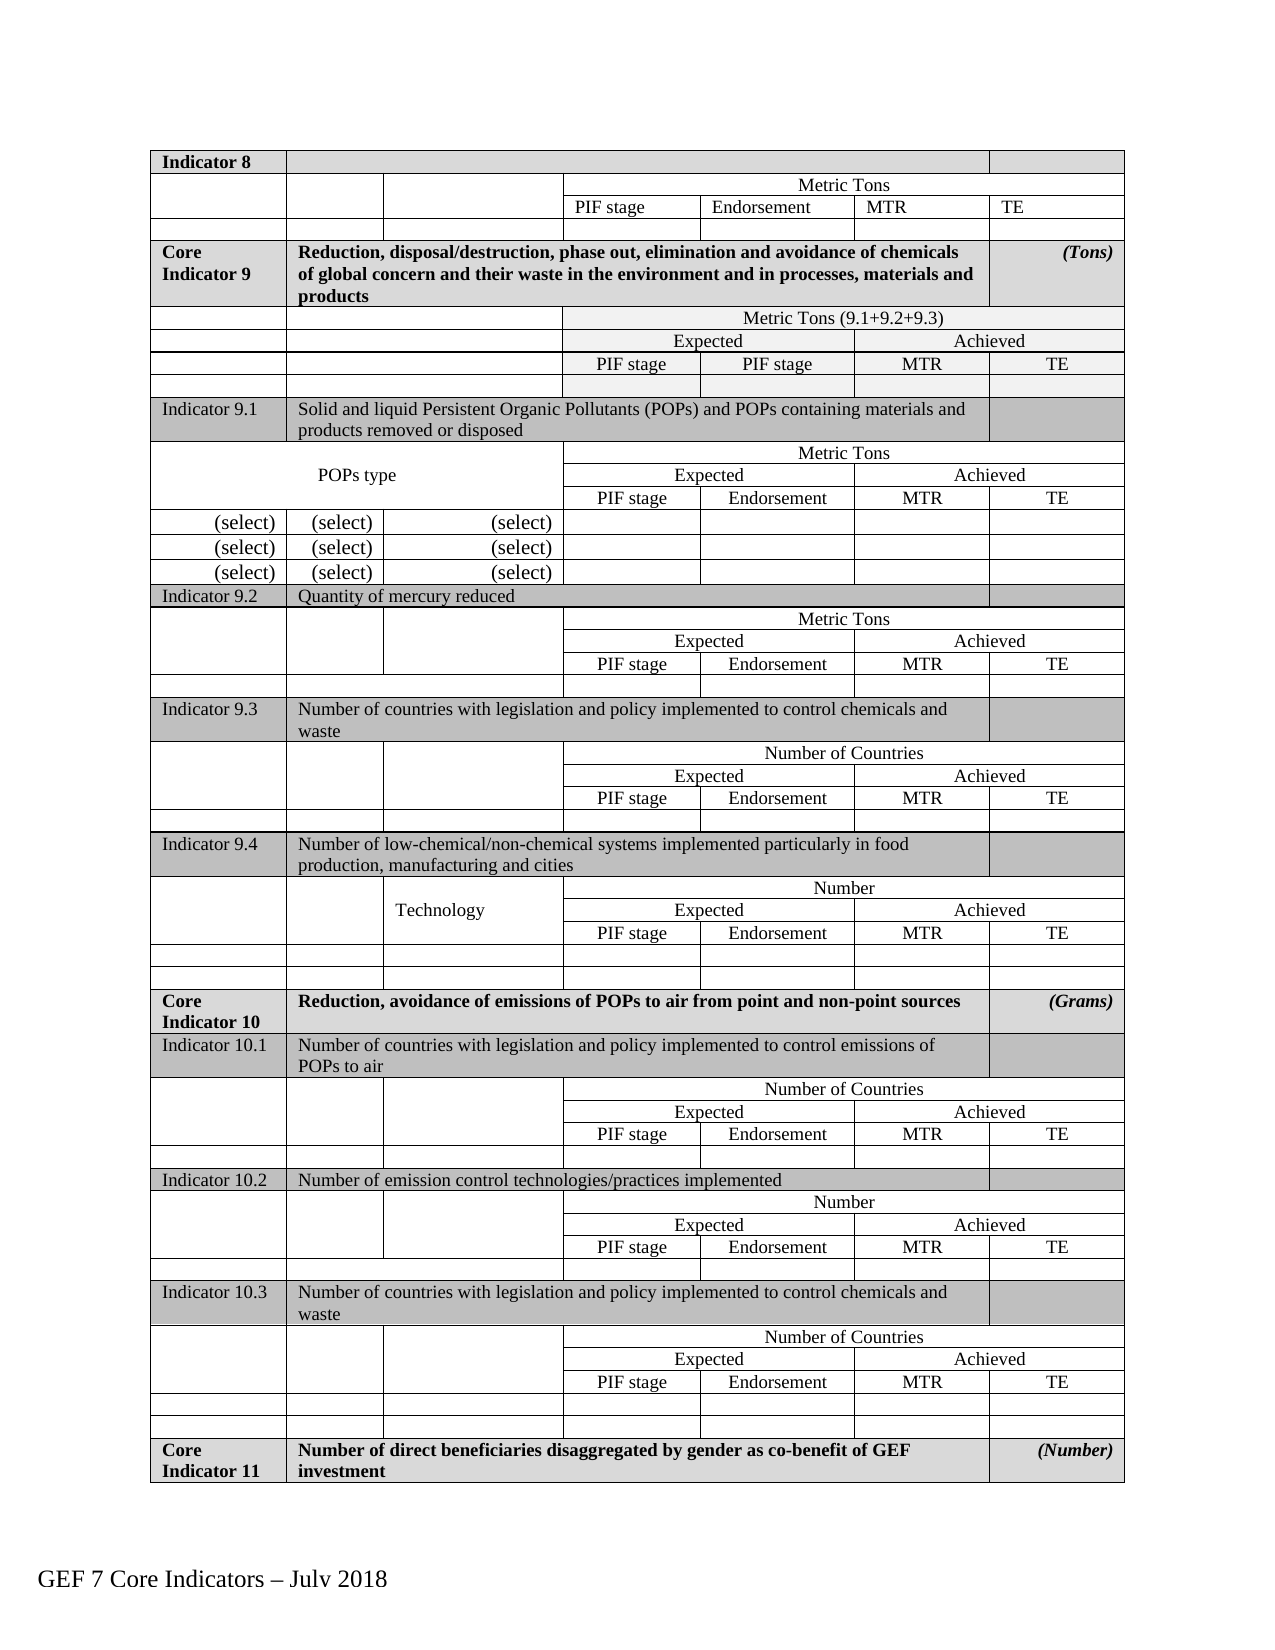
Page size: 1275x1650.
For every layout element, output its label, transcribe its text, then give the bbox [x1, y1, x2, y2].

table_cell [564, 967, 700, 989]
table_cell [855, 510, 989, 534]
table_cell PIF stage [564, 196, 700, 218]
table_cell [384, 1326, 563, 1392]
table_cell (Number) [990, 1439, 1124, 1482]
table_cell [855, 967, 989, 989]
table_cell TE [990, 653, 1124, 674]
table_cell Achieved [855, 1348, 1124, 1370]
table_cell MTR [855, 353, 989, 374]
table_cell Metric Tons [564, 442, 1124, 463]
table_cell [287, 1078, 383, 1145]
table_cell [855, 375, 989, 397]
table_cell TE [990, 922, 1124, 943]
table_cell [701, 1416, 854, 1438]
table_cell [151, 810, 286, 831]
table_cell [287, 535, 383, 559]
table_cell Endorsement [701, 922, 854, 943]
table_cell [855, 535, 989, 559]
table_cell TE [990, 1123, 1124, 1145]
table_cell [287, 967, 383, 989]
table_cell [990, 945, 1124, 966]
table_cell Core Indicator 8 [151, 151, 286, 173]
table_cell Expected [563, 330, 854, 351]
table_cell [151, 174, 286, 218]
table_cell PIF stage [564, 922, 700, 943]
table_cell Number of low-chemical/non-chemical systems implemented particularly in food production, manufacturing and cities [287, 833, 989, 876]
table_cell Core Indicator 9 [151, 241, 286, 306]
table_cell [151, 945, 286, 966]
table_cell TE [990, 196, 1124, 218]
table_cell Achieved [855, 765, 1124, 786]
table_cell [384, 219, 563, 240]
table_cell Endorsement [701, 653, 854, 674]
table_cell Achieved [855, 630, 1124, 652]
table_cell [564, 219, 700, 240]
table_cell [151, 535, 286, 559]
table_cell [151, 1326, 286, 1392]
table_cell [384, 535, 563, 559]
table_cell PIF stage [701, 353, 854, 374]
table_cell [287, 877, 383, 943]
table_cell Indicator 9.1 [151, 398, 286, 441]
table_cell Endorsement [701, 1371, 854, 1392]
table_cell [990, 398, 1124, 441]
table_cell [990, 1146, 1124, 1167]
table_cell [990, 1169, 1124, 1190]
table_cell Indicator 10.1 [151, 1034, 286, 1077]
table_cell [855, 810, 989, 831]
table_cell [701, 967, 854, 989]
table_cell [563, 375, 700, 397]
table_cell PIF stage [564, 487, 700, 508]
table_cell [855, 1146, 989, 1167]
table_cell [151, 1394, 286, 1415]
table_cell [701, 510, 854, 534]
table_cell Indicator 9.2 [151, 585, 286, 606]
table_cell [384, 608, 563, 674]
table_cell (Grams) [990, 990, 1124, 1033]
table_cell [990, 585, 1124, 606]
table_cell Number of Countries [564, 742, 1124, 764]
table_cell [990, 219, 1124, 240]
table_cell TE [990, 1371, 1124, 1392]
table_cell Expected [564, 765, 854, 786]
table_cell Indicator 10.2 [151, 1169, 286, 1190]
table_cell [855, 1259, 989, 1280]
table_cell [990, 810, 1124, 831]
table_cell Core Indicator 10 [151, 990, 286, 1033]
table_cell [701, 535, 854, 559]
table_cell Endorsement [701, 1123, 854, 1145]
table_cell Achieved [855, 899, 1124, 921]
table_cell [151, 219, 286, 240]
table_cell [287, 675, 563, 697]
table_cell TE [990, 787, 1124, 809]
table_cell [564, 1146, 700, 1167]
table_cell PIF stage [564, 1123, 700, 1145]
table_cell [151, 877, 286, 943]
table_cell [287, 810, 383, 831]
table_cell TE [990, 1236, 1124, 1258]
table_cell [151, 1191, 286, 1258]
table_cell Metric Tons [564, 608, 1124, 629]
table_cell [287, 510, 383, 534]
table_cell [287, 375, 562, 397]
table_cell Endorsement [701, 787, 854, 809]
table_cell [384, 810, 563, 831]
table_cell Endorsement [701, 196, 854, 218]
table_cell [151, 353, 286, 374]
table_cell [287, 174, 383, 218]
table_cell [151, 330, 286, 351]
table_cell [384, 1078, 563, 1145]
table_cell Expected [564, 1348, 854, 1370]
table_cell [564, 1416, 700, 1438]
table_cell [287, 307, 562, 329]
table_cell [564, 810, 700, 831]
table_cell PIF stage [564, 1236, 700, 1258]
table_cell (Tons) [990, 151, 1124, 173]
table_cell Reduction, avoidance of emissions of POPs to air from point and non-point sources [287, 990, 989, 1033]
table_cell Number of emission control technologies/practices implemented [287, 1169, 989, 1190]
table_cell [701, 1146, 854, 1167]
table_cell [384, 967, 563, 989]
table_cell MTR [855, 787, 989, 809]
table_cell [151, 1146, 286, 1167]
table_cell [151, 675, 286, 697]
table_cell Technology [384, 877, 563, 943]
table_cell [855, 560, 989, 584]
table_cell Indicator 9.4 [151, 833, 286, 876]
table_cell TE [990, 353, 1124, 374]
table_cell [384, 1394, 563, 1415]
table_cell PIF stage [564, 1371, 700, 1392]
table_cell [151, 375, 286, 397]
table_cell Expected [564, 630, 854, 652]
table_cell [287, 219, 383, 240]
table_cell [564, 535, 700, 559]
table_cell [990, 535, 1124, 559]
table_cell Expected [564, 1214, 854, 1235]
table_cell [990, 375, 1124, 397]
table_cell [990, 675, 1124, 697]
table_cell [287, 1259, 563, 1280]
table_cell [287, 945, 383, 966]
table_cell [564, 560, 700, 584]
table_cell MTR [855, 1123, 989, 1145]
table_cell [287, 151, 989, 173]
table_cell [701, 219, 854, 240]
table_cell [564, 1259, 700, 1280]
table_cell Achieved [855, 330, 1124, 351]
table_cell POPs type [151, 442, 563, 508]
table_cell [701, 375, 854, 397]
table_cell MTR [855, 487, 989, 508]
table_cell [287, 330, 562, 351]
table_cell Number of countries with legislation and policy implemented to control chemicals and waste [287, 698, 989, 741]
table_cell [990, 833, 1124, 876]
table_cell [855, 945, 989, 966]
table_cell MTR [855, 1371, 989, 1392]
table_cell [855, 1416, 989, 1438]
table_cell Achieved [855, 464, 1124, 486]
table_cell [151, 510, 286, 534]
table_cell [990, 560, 1124, 584]
table_cell [287, 742, 383, 809]
table_cell Expected [564, 1101, 854, 1122]
table_cell [151, 742, 286, 809]
table_cell [701, 810, 854, 831]
table_cell [564, 510, 700, 534]
table_cell MTR [855, 196, 989, 218]
table_cell Metric Tons (9.1+9.2+9.3) [563, 307, 1124, 329]
table_cell [384, 560, 563, 584]
table_cell [287, 608, 383, 674]
table_cell Indicator 9.3 [151, 698, 286, 741]
table_cell Number of Countries [564, 1326, 1124, 1347]
table_cell [384, 742, 563, 809]
table_cell MTR [855, 922, 989, 943]
table_cell [990, 1259, 1124, 1280]
table_cell [287, 560, 383, 584]
table_cell Number [564, 877, 1124, 898]
table_cell Endorsement [701, 487, 854, 508]
table_cell [151, 1416, 286, 1438]
table_cell Quantity of mercury reduced [287, 585, 989, 606]
table_cell Metric Tons [564, 174, 1124, 195]
table_cell [384, 1146, 563, 1167]
table_cell [384, 510, 563, 534]
table_cell [287, 353, 562, 374]
table_cell MTR [855, 1236, 989, 1258]
table_cell [701, 675, 854, 697]
table_cell [151, 1078, 286, 1145]
table_cell [287, 1416, 383, 1438]
table_cell Achieved [855, 1101, 1124, 1122]
table_cell [855, 675, 989, 697]
table_cell Indicator 10.3 [151, 1281, 286, 1324]
table_cell Endorsement [701, 1236, 854, 1258]
table_cell MTR [855, 653, 989, 674]
table_cell (Tons) [990, 241, 1124, 306]
table_cell [855, 1394, 989, 1415]
table_cell [701, 945, 854, 966]
table_cell Number of countries with legislation and policy implemented to control emissions of POPs to air [287, 1034, 989, 1077]
table_cell [990, 1394, 1124, 1415]
table_cell [564, 945, 700, 966]
table_cell [564, 1394, 700, 1415]
table_cell [855, 219, 989, 240]
table_cell PIF stage [564, 653, 700, 674]
table_cell PIF stage [564, 787, 700, 809]
table_cell Core Indicator 11 [151, 1439, 286, 1482]
table_cell [564, 675, 700, 697]
table_cell [384, 945, 563, 966]
table_cell [287, 1326, 383, 1392]
table_cell [384, 1416, 563, 1438]
table_cell Solid and liquid Persistent Organic Pollutants (POPs) and POPs containing materials and products removed or disposed [287, 398, 989, 441]
table_cell [287, 1191, 383, 1258]
table_cell [990, 1416, 1124, 1438]
table_cell Number of Countries [564, 1078, 1124, 1099]
table_cell Achieved [855, 1214, 1124, 1235]
table_cell [701, 1259, 854, 1280]
table_cell [990, 510, 1124, 534]
table_cell [287, 1394, 383, 1415]
table_cell [384, 174, 563, 218]
table_cell Number of direct beneficiaries disaggregated by gender as co-benefit of GEF investment [287, 1439, 989, 1482]
table_cell [990, 967, 1124, 989]
table_cell Expected [564, 899, 854, 921]
table_cell [151, 307, 286, 329]
table_cell [384, 1191, 563, 1258]
table_cell [151, 560, 286, 584]
table_cell [990, 698, 1124, 741]
table_cell Number [564, 1191, 1124, 1213]
table_cell PIF stage [563, 353, 700, 374]
table_cell [151, 608, 286, 674]
table_cell Expected [564, 464, 854, 486]
table_cell [990, 1034, 1124, 1077]
table_cell [990, 1281, 1124, 1324]
table_cell [701, 1394, 854, 1415]
table_cell Reduction, disposal/destruction, phase out, elimination and avoidance of chemicals of global concern and their waste in the environment and in processes, materials and products [287, 241, 989, 306]
table_cell [701, 560, 854, 584]
table_cell TE [990, 487, 1124, 508]
table_cell [151, 967, 286, 989]
table_cell [287, 1146, 383, 1167]
table_cell Number of countries with legislation and policy implemented to control chemicals and waste [287, 1281, 989, 1324]
table_cell [151, 1259, 286, 1280]
